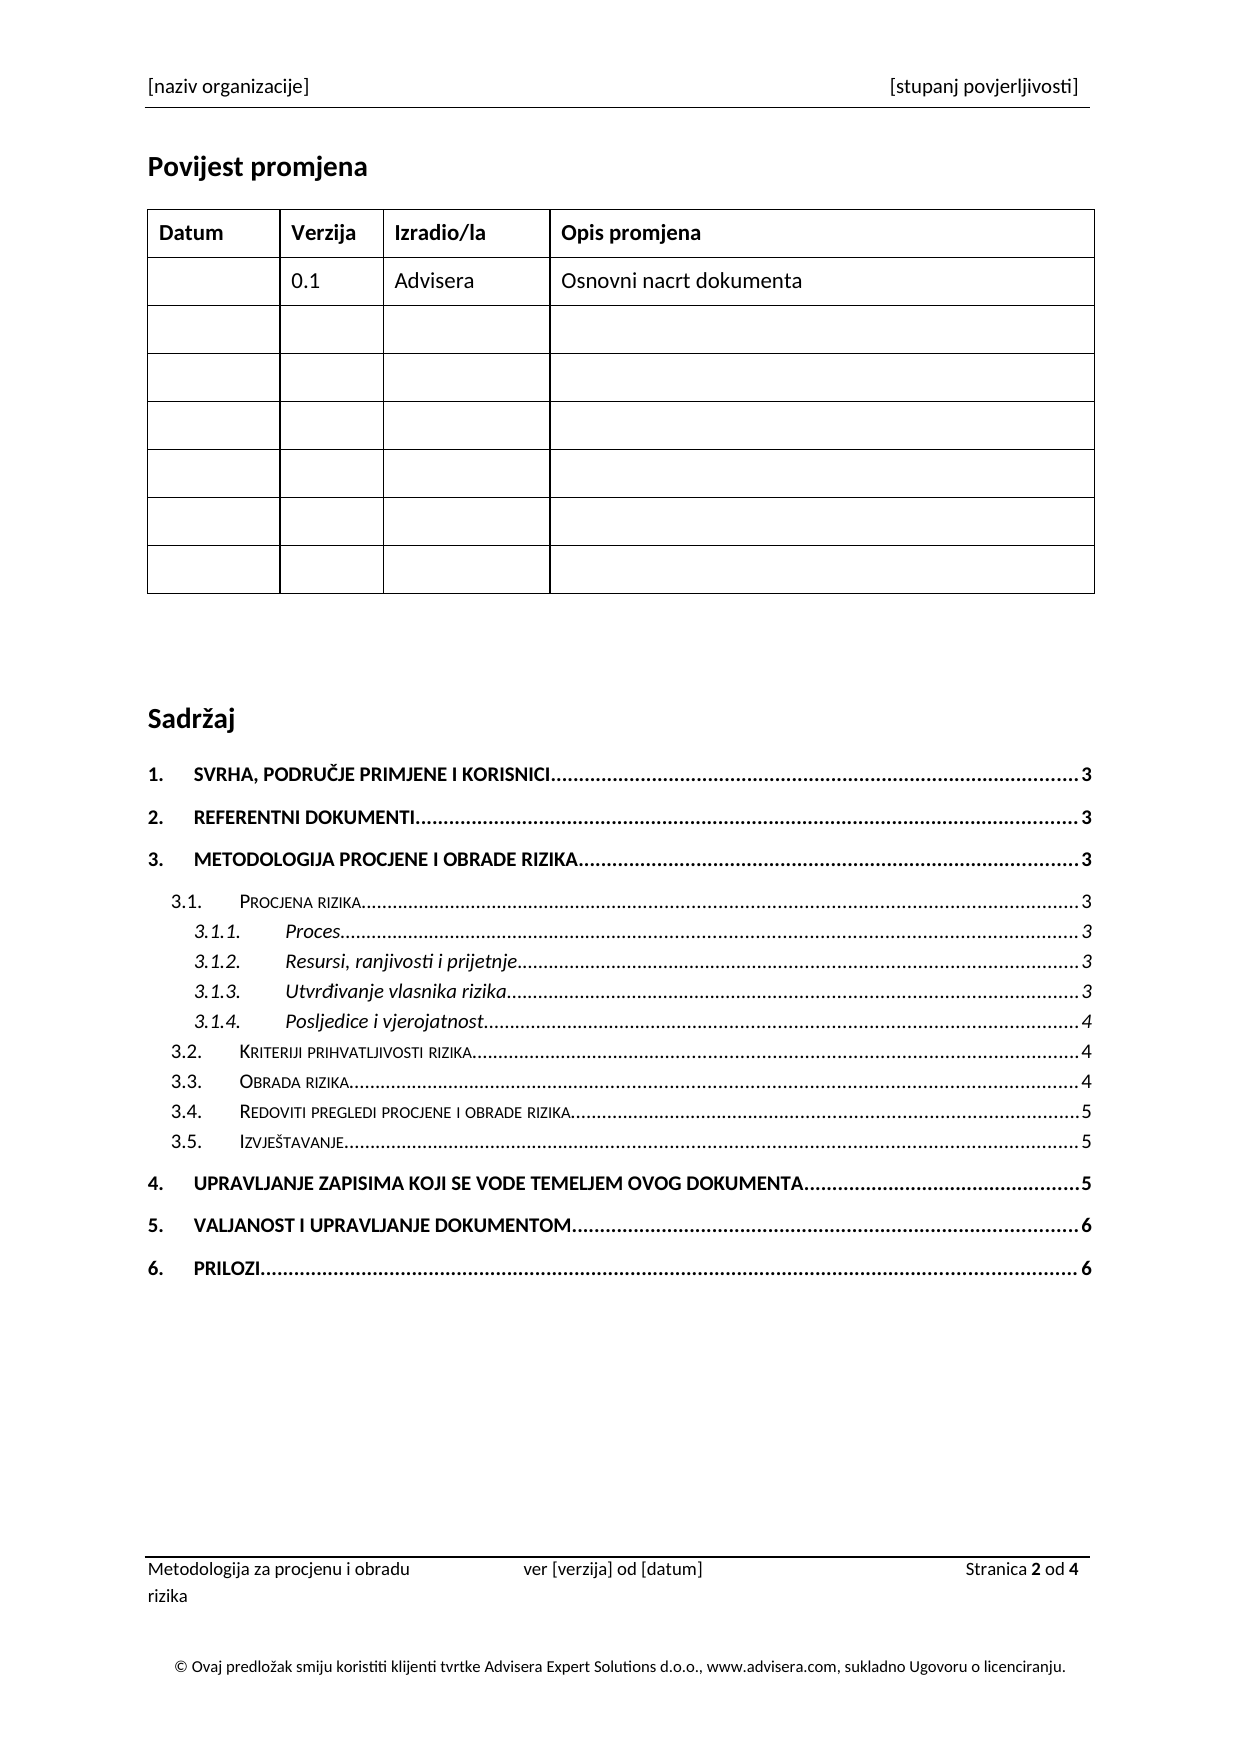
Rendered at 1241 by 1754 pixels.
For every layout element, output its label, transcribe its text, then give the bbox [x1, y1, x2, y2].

table_cell [384, 402, 549, 449]
text 3.3. Obrada rizika 4 [171, 1068, 1093, 1093]
text 3.4. Redoviti pregledi procjene i obrade rizika 5 [171, 1098, 1093, 1123]
table_cell [281, 546, 383, 593]
table_header Opis promjena [551, 210, 1094, 257]
text 5. Valjanost i upravljanje dokumentom 6 [148, 1213, 1093, 1238]
table_cell [148, 546, 279, 593]
table_cell [281, 450, 383, 497]
table_cell [281, 498, 383, 545]
text 3.2. Kriteriji prihvatljivosti rizika 4 [171, 1038, 1093, 1064]
table_header Izradio/la [384, 210, 549, 257]
table_cell [148, 354, 279, 401]
table_cell [148, 258, 279, 305]
table_cell Advisera [384, 258, 549, 305]
table_cell [148, 306, 279, 353]
table_cell [551, 402, 1094, 449]
table_cell Osnovni nacrt dokumenta [551, 258, 1094, 305]
table_cell [281, 354, 383, 401]
table_cell [384, 498, 549, 545]
table_cell [384, 546, 549, 593]
table_header Verzija [281, 210, 383, 257]
text 6. Prilozi 6 [148, 1255, 1093, 1281]
text 3.1.4. Posljedice i vjerojatnost 4 [193, 1008, 1093, 1034]
table_cell [148, 498, 279, 545]
table_cell [148, 402, 279, 449]
table_cell 0.1 [281, 258, 383, 305]
table_cell [551, 546, 1094, 593]
text 3. Metodologija procjene i obrade rizika 3 [148, 846, 1093, 872]
table_cell [384, 354, 549, 401]
text 3.1. Procjena rizika 3 [171, 889, 1093, 914]
table_header Datum [148, 210, 279, 257]
table_cell [551, 354, 1094, 401]
table_cell [384, 450, 549, 497]
text 1. Svrha, područje primjene i korisnici 3 [148, 762, 1093, 787]
text Sadržaj [148, 700, 1093, 735]
text 2. Referentni dokumenti 3 [148, 804, 1093, 829]
text Povijest promjena [148, 148, 1093, 183]
table_cell [551, 306, 1094, 353]
table_cell [281, 306, 383, 353]
text 3.1.3. Utvrđivanje vlasnika rizika 3 [193, 978, 1093, 1004]
table_cell [551, 450, 1094, 497]
text 3.5. Izvještavanje 5 [171, 1128, 1093, 1153]
table_cell [148, 450, 279, 497]
text 4. Upravljanje zapisima koji se vode temeljem ovog dokumenta 5 [148, 1170, 1093, 1196]
table_cell [551, 498, 1094, 545]
text 3.1.2. Resursi, ranjivosti i prijetnje 3 [193, 948, 1093, 974]
table_cell [281, 402, 383, 449]
text 3.1.1. Proces 3 [193, 919, 1093, 944]
table_cell [384, 306, 549, 353]
